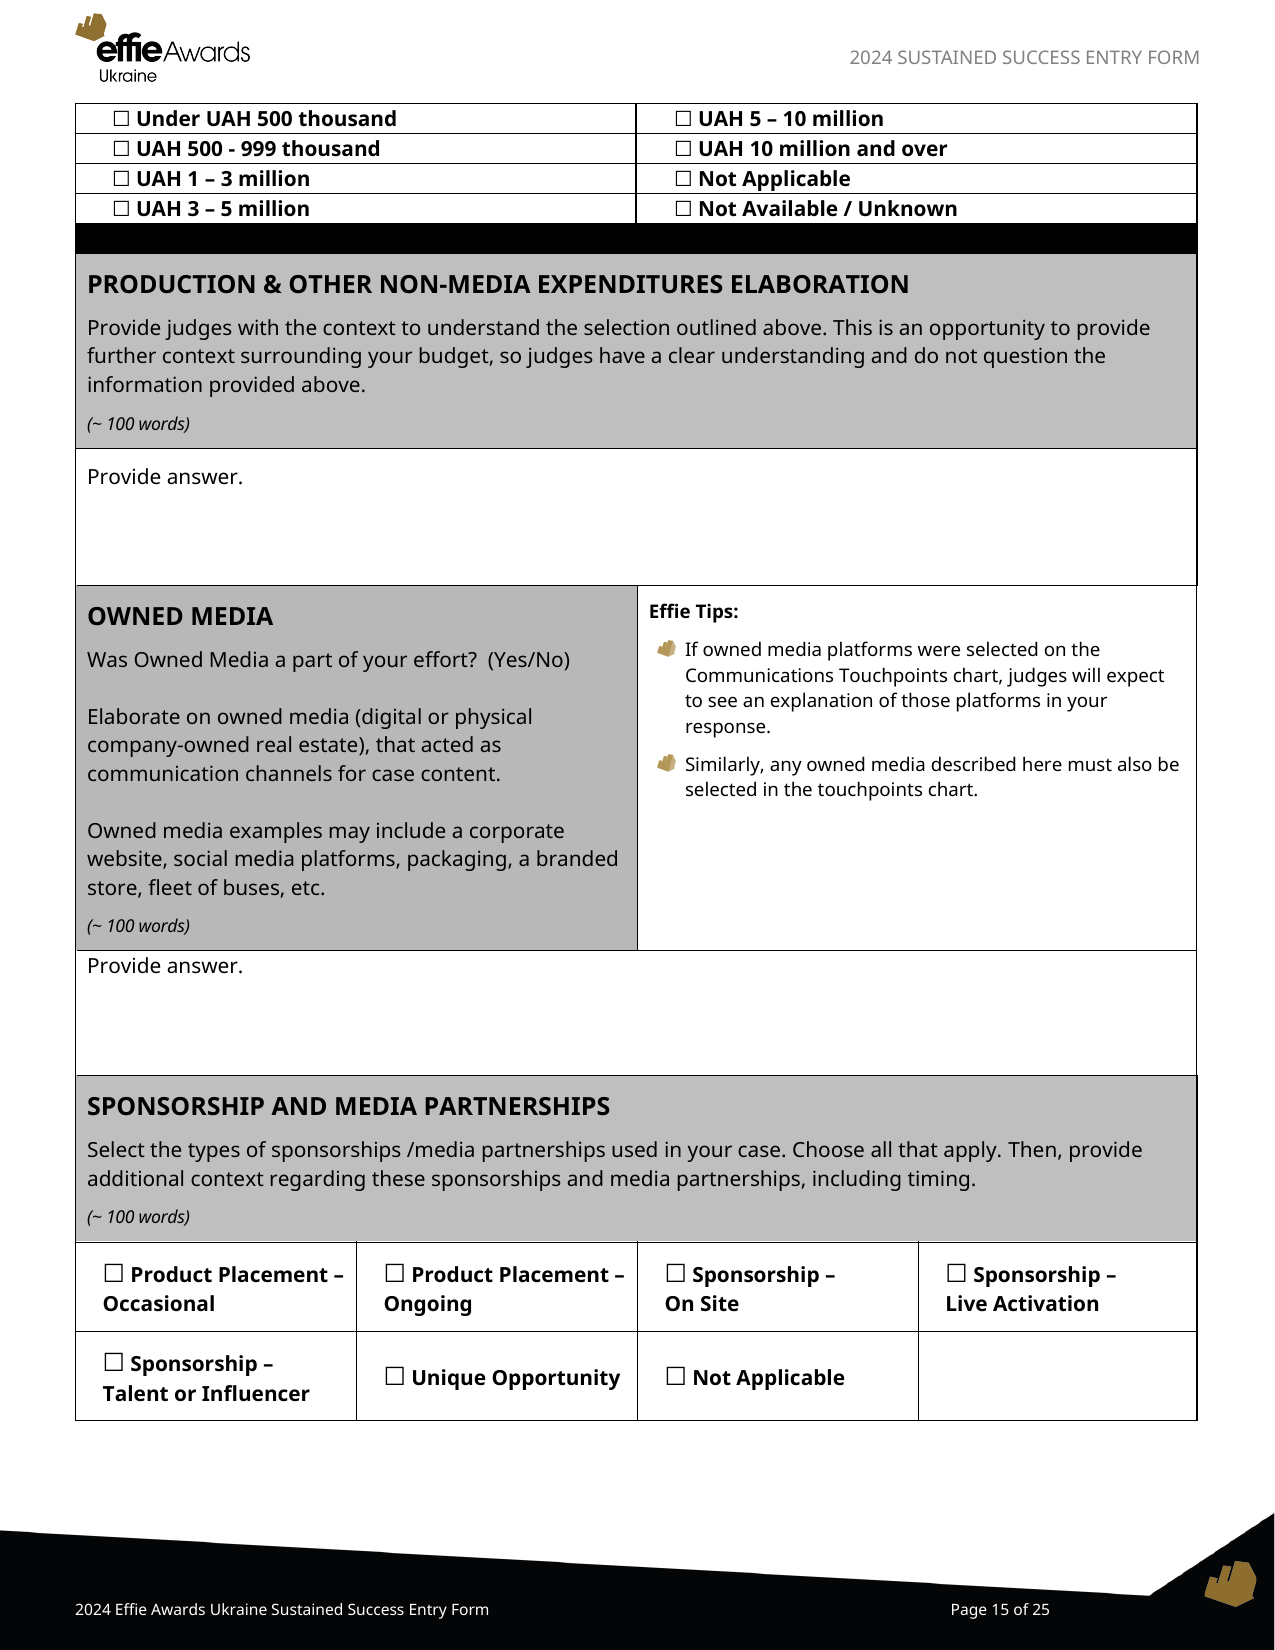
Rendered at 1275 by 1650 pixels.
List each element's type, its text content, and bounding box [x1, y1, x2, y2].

table_cell Not Applicable [637, 164, 1196, 193]
picture [657, 754, 676, 772]
table_cell Provide answer. [76, 951, 1196, 1075]
table_cell Effie Tips: If owned media platforms were selected on the Communications Touchpoints chart, judges will expect to see an explanation of those platforms in your response. Similarly, any owned media described here must also be selected in the touchpoints chart. [638, 586, 1196, 950]
picture [75, 13, 250, 82]
picture [0, 1512, 1275, 1650]
table_cell UAH 500 - 999 thousand [76, 134, 635, 163]
table_cell Sponsorship – On Site [638, 1243, 918, 1331]
table_cell Product Placement – Ongoing [357, 1243, 637, 1331]
table_cell Sponsorship – Talent or Influencer [76, 1332, 356, 1419]
table_cell Sponsorship – Live Activation [919, 1243, 1196, 1331]
table_cell UAH 3 – 5 million [76, 194, 635, 223]
table_cell Unique Opportunity [357, 1332, 637, 1419]
table_cell Not Applicable [638, 1332, 918, 1419]
picture [657, 640, 676, 657]
table_cell [76, 224, 1196, 253]
table_cell OWNED MEDIA Was Owned Media a part of your effort? (Yes/No) Elaborate on owned media (digital or physical company-owned real estate), that acted as communication channels for case content. Owned media examples may include a corporate website, social media platforms, packaging, a branded store, fleet of buses, etc. (~ 100 words) [76, 586, 637, 950]
table_cell Under UAH 500 thousand [76, 104, 635, 133]
table_cell UAH 10 million and over [637, 134, 1196, 163]
table_cell [919, 1332, 1196, 1419]
table_cell UAH 1 – 3 million [76, 164, 635, 193]
table_cell Provide answer. [76, 449, 1196, 584]
table_cell Product Placement – Occasional [76, 1243, 356, 1331]
table_cell Not Available / Unknown [637, 194, 1196, 223]
table_cell SPONSORSHIP AND MEDIA PARTNERSHIPS Select the types of sponsorships /media partnerships used in your case. Choose all that apply. Then, provide additional context regarding these sponsorships and media partnerships, including timing. (~ 100 words) [76, 1076, 1196, 1241]
table_cell UAH 5 – 10 million [637, 104, 1196, 133]
table_cell PRODUCTION & OTHER NON-MEDIA EXPENDITURES ELABORATION Provide judges with the context to understand the selection outlined above. This is an opportunity to provide further context surrounding your budget, so judges have a clear understanding and do not question the information provided above. (~ 100 words) [76, 254, 1196, 448]
